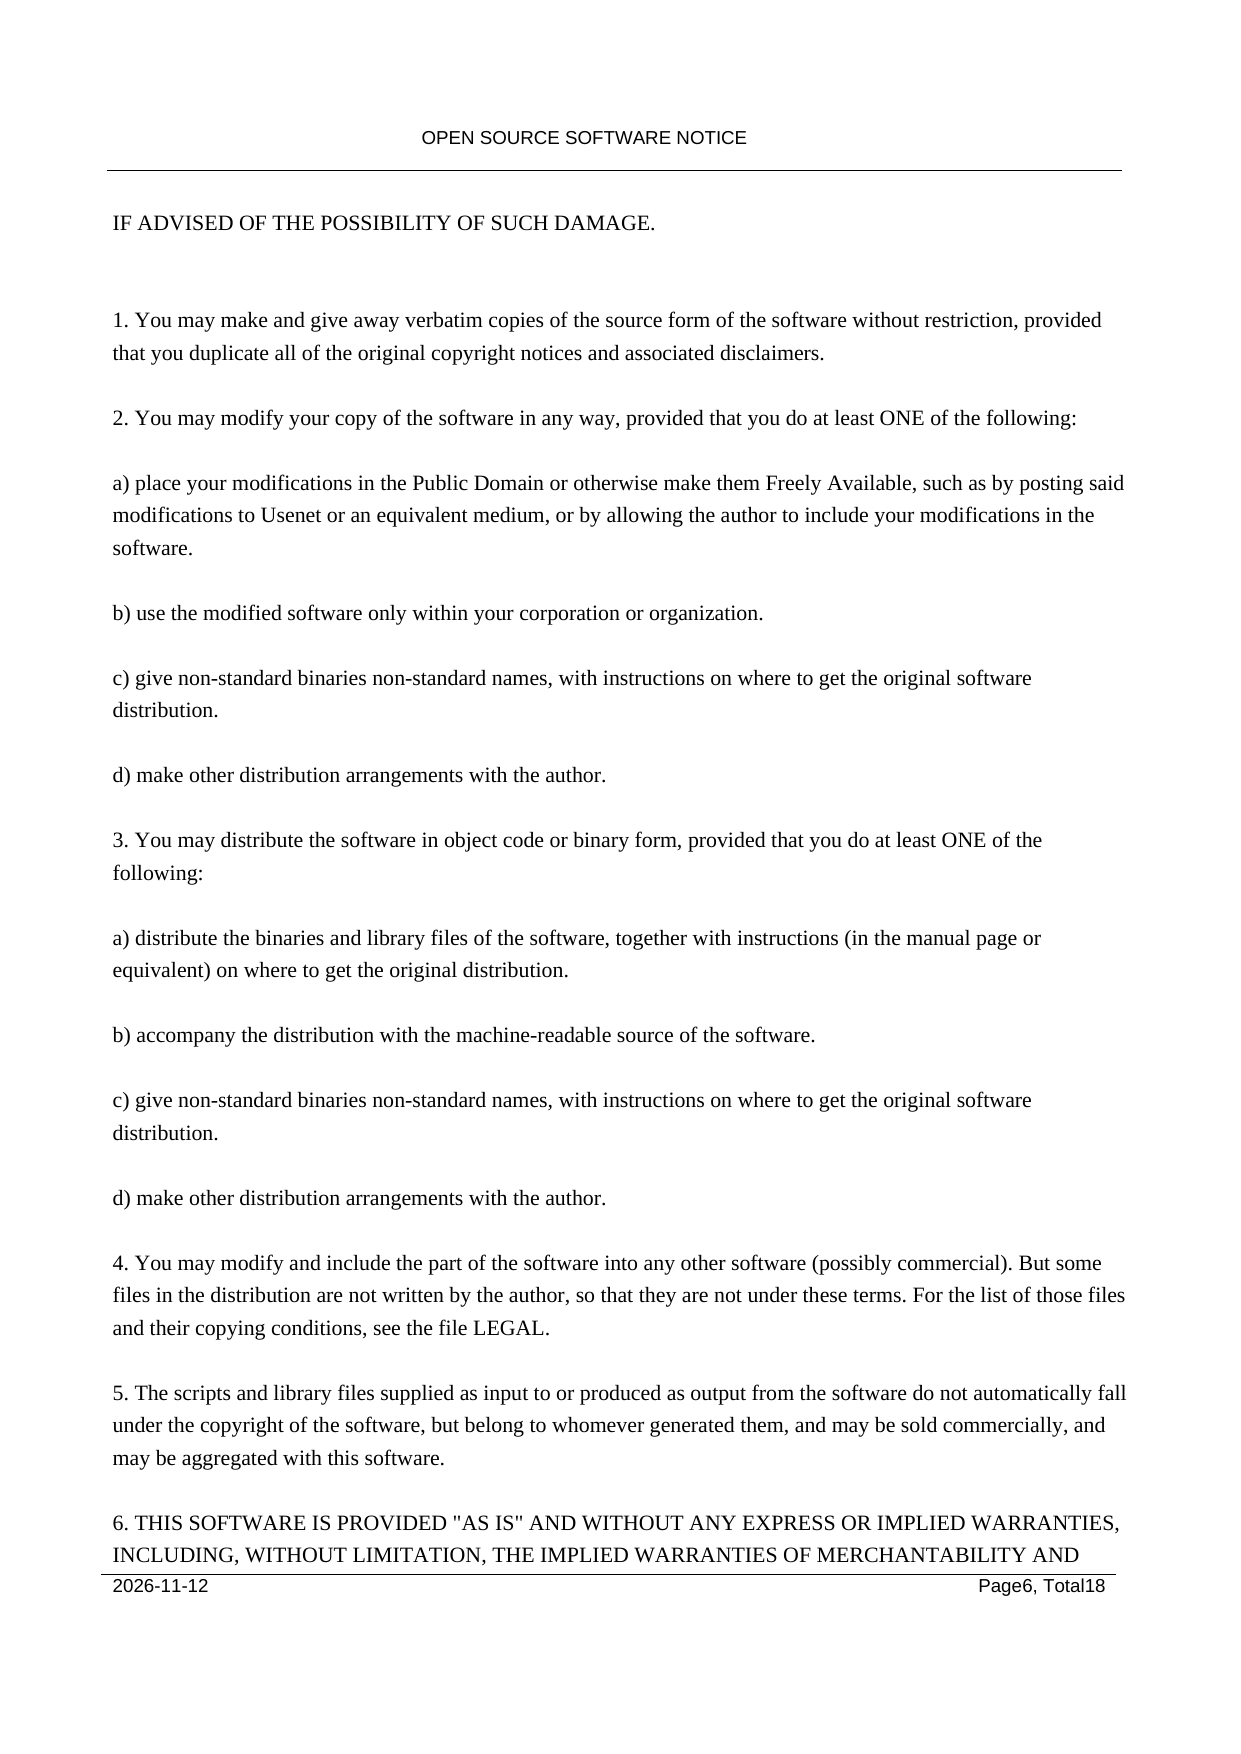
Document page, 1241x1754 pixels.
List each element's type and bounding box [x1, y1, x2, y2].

text [112, 206, 1128, 1571]
